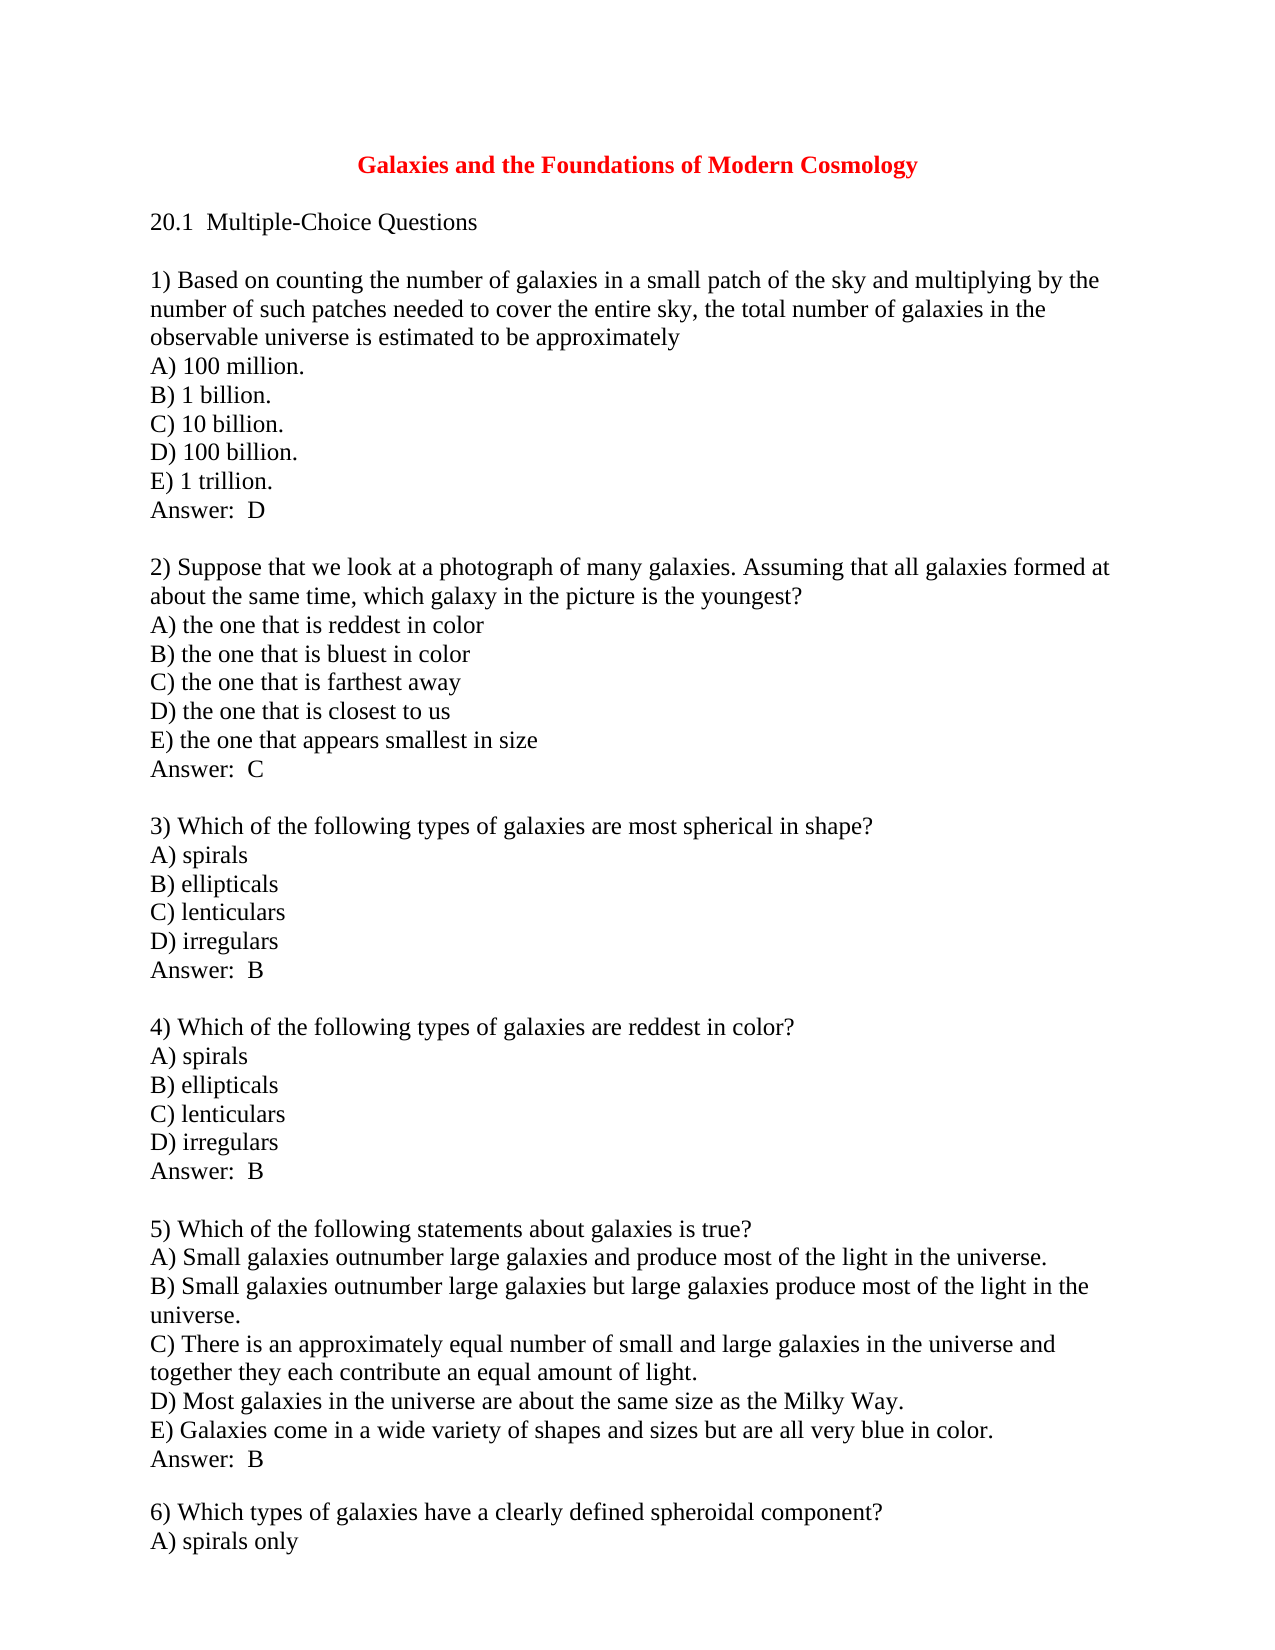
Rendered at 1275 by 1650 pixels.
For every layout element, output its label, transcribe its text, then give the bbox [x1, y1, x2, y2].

text Answer: B [150, 1156, 1125, 1185]
text 5) Which of the following statements about galaxies is true? [150, 1214, 1125, 1242]
text D) irregulars [150, 926, 1125, 955]
text E) the one that appears smallest in size [150, 725, 1125, 754]
text B) the one that is bluest in color [150, 639, 1125, 667]
text Galaxies and the Foundations of Modern Cosmology [150, 150, 1125, 179]
text Answer: D [150, 495, 1125, 524]
text 6) Which types of galaxies have a clearly defined spheroidal component? [150, 1497, 1125, 1526]
text A) 100 million. [150, 351, 1125, 380]
text B) ellipticals [150, 869, 1125, 897]
text A) Small galaxies outnumber large galaxies and produce most of the light in the universe. [150, 1242, 1125, 1271]
text A) the one that is reddest in color [150, 610, 1125, 639]
text B) ellipticals [150, 1070, 1125, 1099]
text 4) Which of the following types of galaxies are reddest in color? [150, 1012, 1125, 1041]
text C) There is an approximately equal number of small and large galaxies in the universe and together they each contribute an equal amount of light. [150, 1329, 1125, 1386]
text A) spirals [150, 1041, 1125, 1070]
text Answer: B [150, 1444, 1125, 1472]
text Answer: C [150, 754, 1125, 782]
text C) 10 billion. [150, 409, 1125, 437]
text A) spirals [150, 840, 1125, 869]
text C) the one that is farthest away [150, 667, 1125, 696]
text A) spirals only [150, 1526, 1125, 1555]
text C) lenticulars [150, 897, 1125, 926]
text D) Most galaxies in the universe are about the same size as the Milky Way. [150, 1386, 1125, 1415]
text 2) Suppose that we look at a photograph of many galaxies. Assuming that all galaxies formed at about the same time, which galaxy in the picture is the youngest? [150, 552, 1125, 610]
text D) irregulars [150, 1127, 1125, 1156]
text C) lenticulars [150, 1099, 1125, 1127]
text E) Galaxies come in a wide variety of shapes and sizes but are all very blue in color. [150, 1415, 1125, 1444]
text B) 1 billion. [150, 380, 1125, 409]
text D) 100 billion. [150, 437, 1125, 466]
text Answer: B [150, 955, 1125, 984]
text B) Small galaxies outnumber large galaxies but large galaxies produce most of the light in the universe. [150, 1271, 1125, 1329]
text 3) Which of the following types of galaxies are most spherical in shape? [150, 811, 1125, 840]
text D) the one that is closest to us [150, 696, 1125, 725]
text 1) Based on counting the number of galaxies in a small patch of the sky and multiplying by the number of such patches needed to cover the entire sky, the total number of galaxies in the observable universe is estimated to be approximately [150, 265, 1125, 351]
text E) 1 trillion. [150, 466, 1125, 495]
text 20.1 Multiple-Choice Questions [150, 207, 1125, 236]
